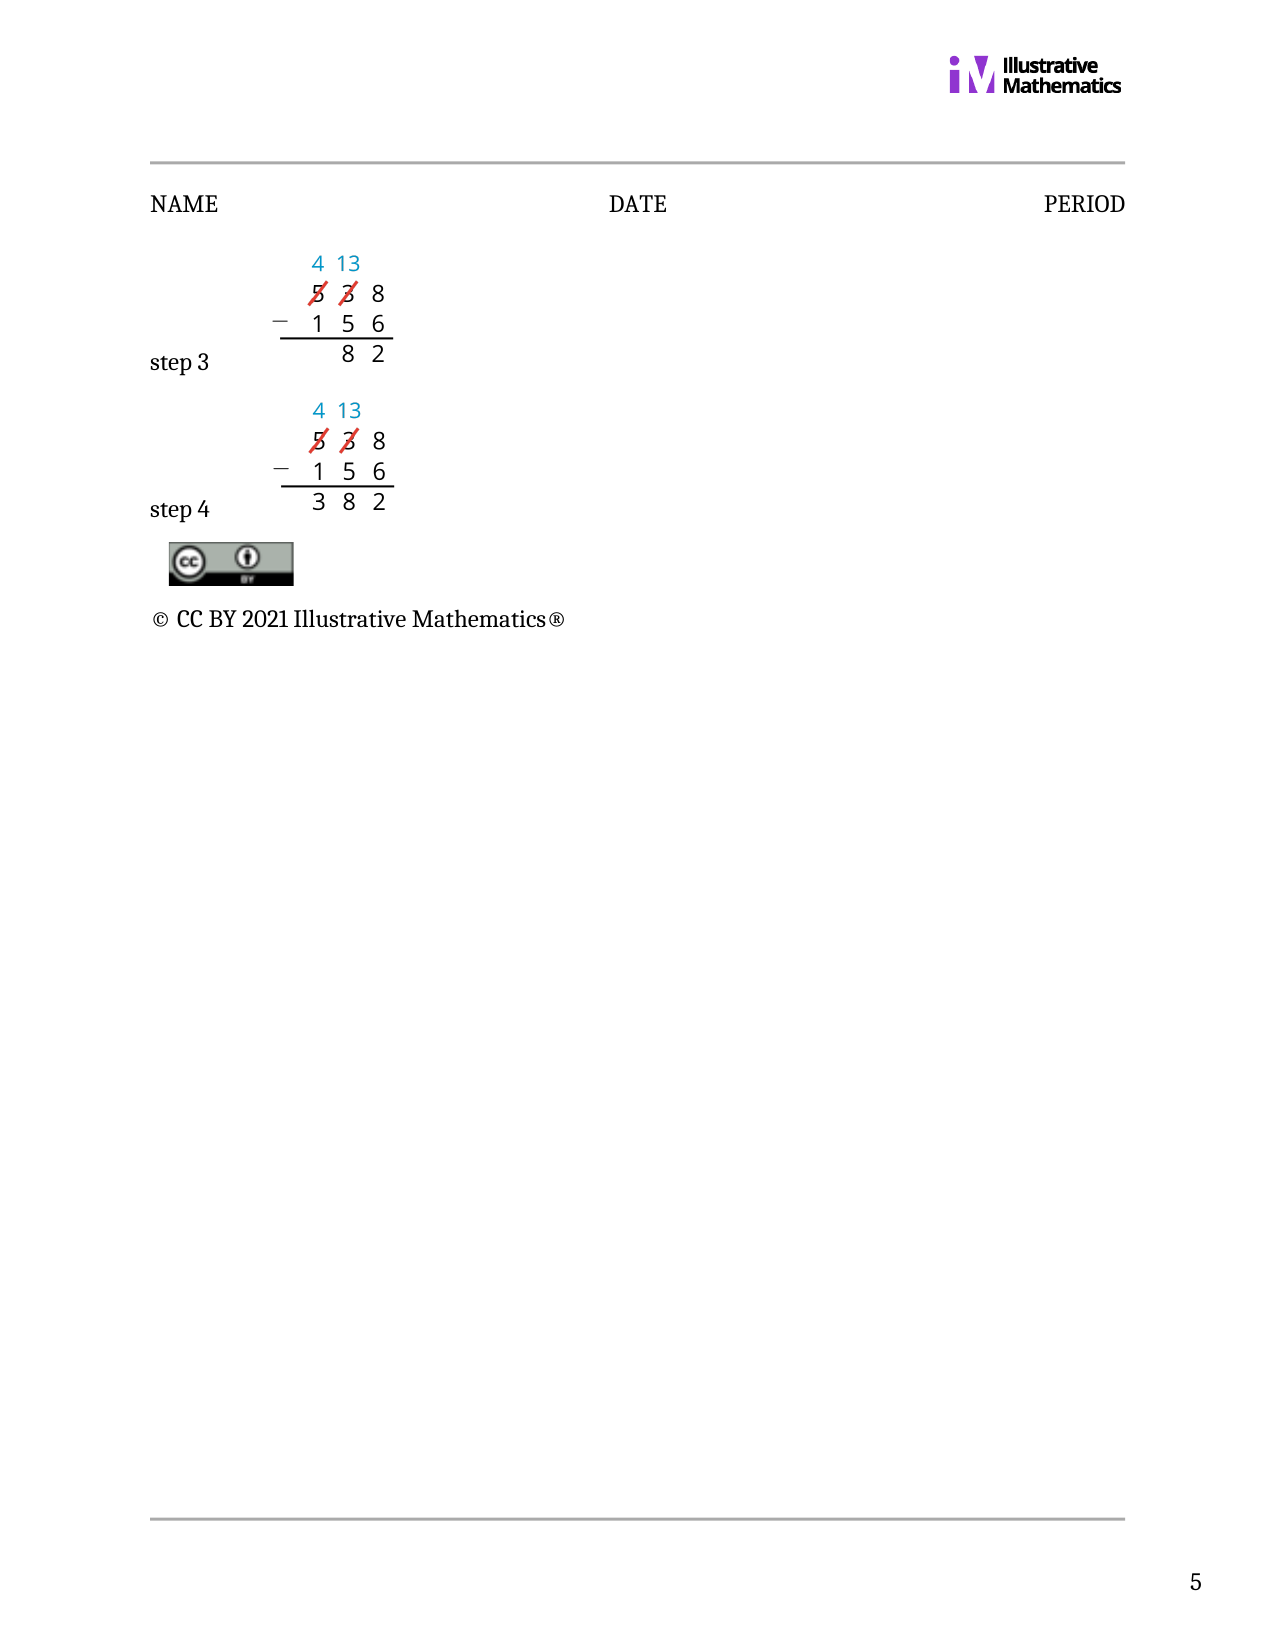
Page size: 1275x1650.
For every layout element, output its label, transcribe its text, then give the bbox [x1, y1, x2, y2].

picture [227, 247, 397, 370]
text step 3 [150, 247, 1125, 376]
text © CC BY 2021 Illustrative Mathematics® [150, 605, 1125, 633]
picture [949, 55, 1121, 93]
text step 4 [150, 395, 1125, 523]
picture [228, 395, 398, 518]
picture [168, 542, 294, 586]
